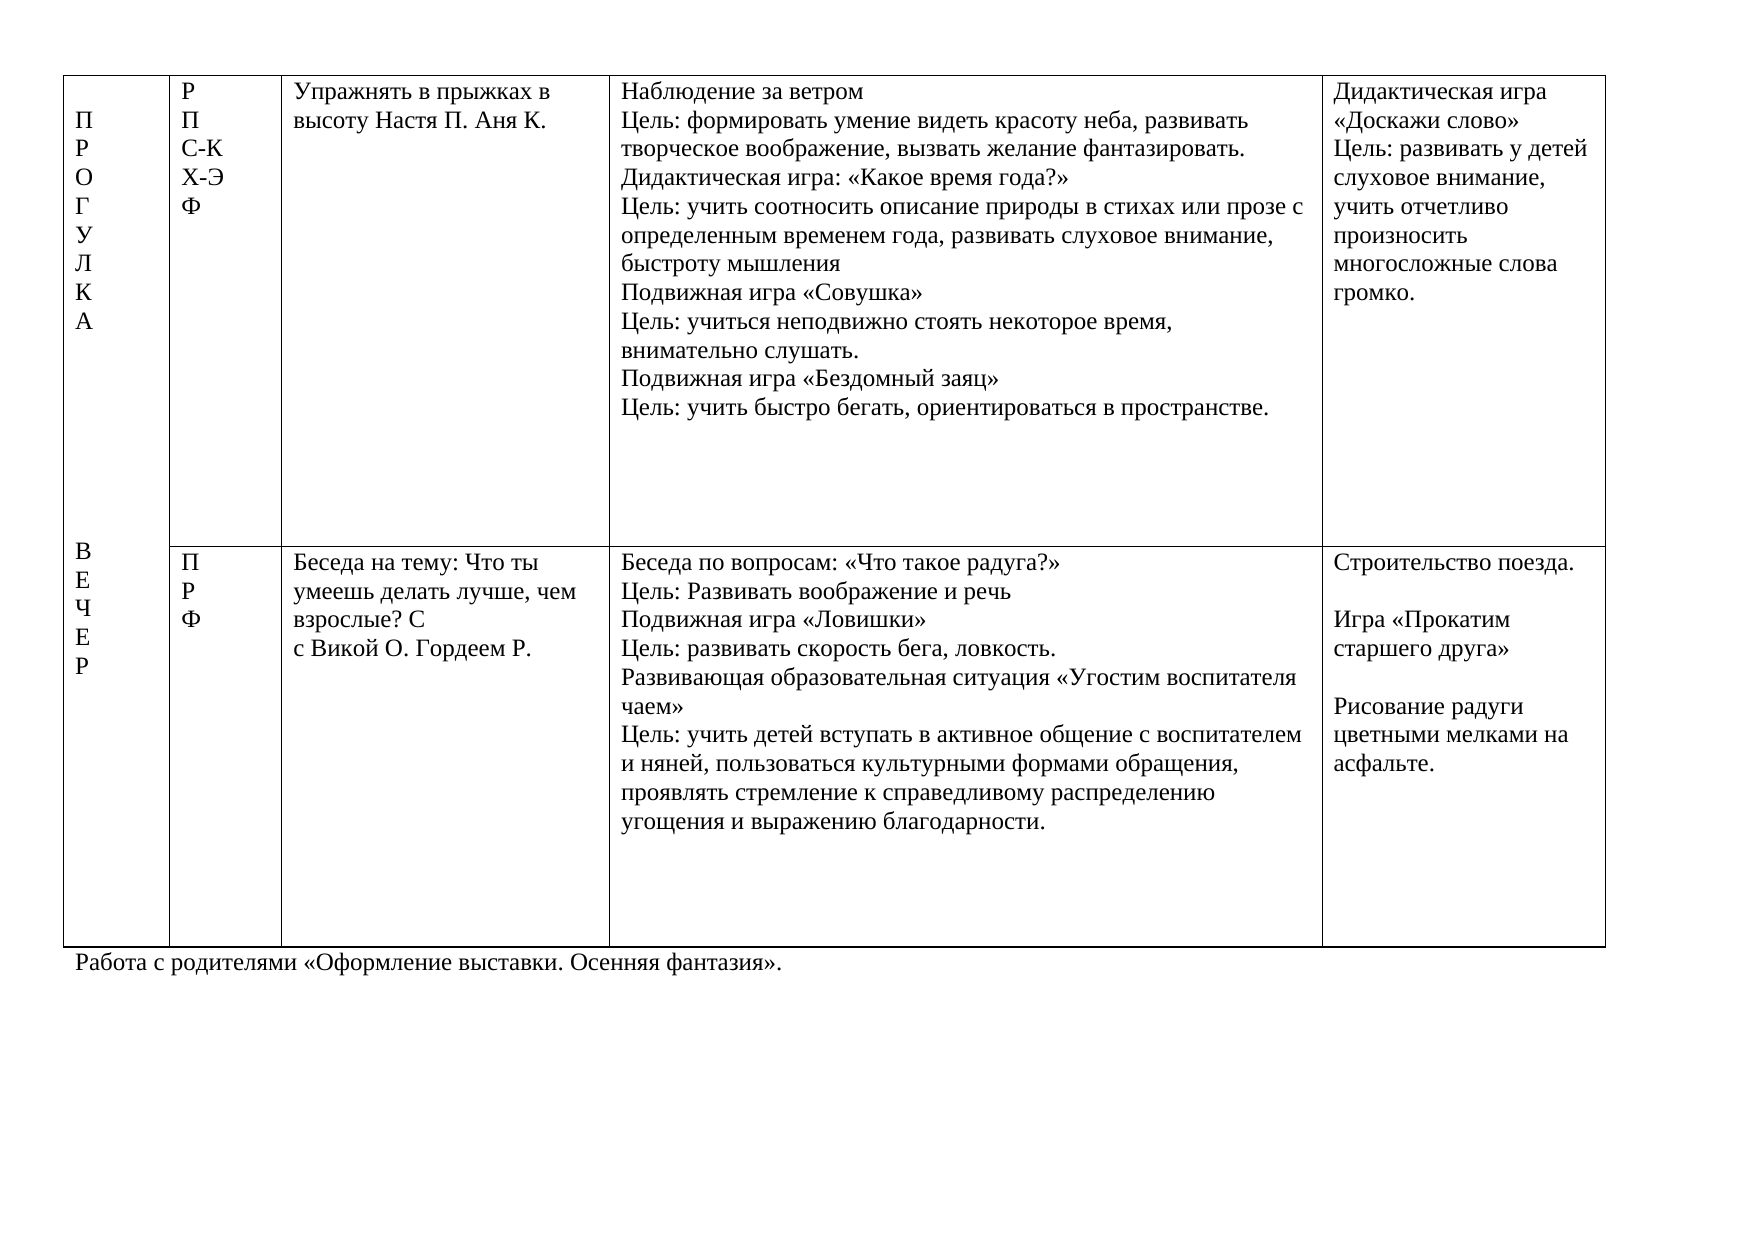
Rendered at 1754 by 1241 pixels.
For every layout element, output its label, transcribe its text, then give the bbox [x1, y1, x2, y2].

table_cell Беседа по вопросам: «Что такое радуга?» Цель: Развивать воображение и речь Подвижная игра «Ловишки» Цель: развивать скорость бега, ловкость. Развивающая образовательная ситуация «Угостим воспитателя чаем» Цель: учить детей вступать в активное общение с воспитателем и няней, пользоваться культурными формами обращения, проявлять стремление к справедливому распределению угощения и выражению благодарности. [610, 547, 1322, 946]
table_cell Упражнять в прыжках в высоту Настя П. Аня К. [282, 76, 609, 546]
table_cell П Р О Г У Л К А В Е Ч Е Р [64, 76, 169, 946]
table_cell Дидактическая игра «Доскажи слово» Цель: развивать у детей слуховое внимание, учить отчетливо произносить многосложные слова громко. [1323, 76, 1605, 546]
table_cell Р П С-К Х-Э Ф [170, 76, 281, 546]
table_cell Беседа на тему: Что ты умеешь делать лучше, чем взрослые? С с Викой О. Гордеем Р. [282, 547, 609, 946]
table_cell Наблюдение за ветром Цель: формировать умение видеть красоту неба, развивать творческое воображение, вызвать желание фантазировать. Дидактическая игра: «Какое время года?» Цель: учить соотносить описание природы в стихах или прозе с определенным временем года, развивать слуховое внимание, быстроту мышления Подвижная игра «Совушка» Цель: учиться неподвижно стоять некоторое время, внимательно слушать. Подвижная игра «Бездомный заяц» Цель: учить быстро бегать, ориентироваться в пространстве. [610, 76, 1322, 546]
table_cell П Р Ф [170, 547, 281, 946]
table_cell Строительство поезда. Игра «Прокатим старшего друга» Рисование радуги цветными мелками на асфальте. [1323, 547, 1605, 946]
text Работа с родителями «Оформление выставки. Осенняя фантазия». [75, 947, 1679, 976]
